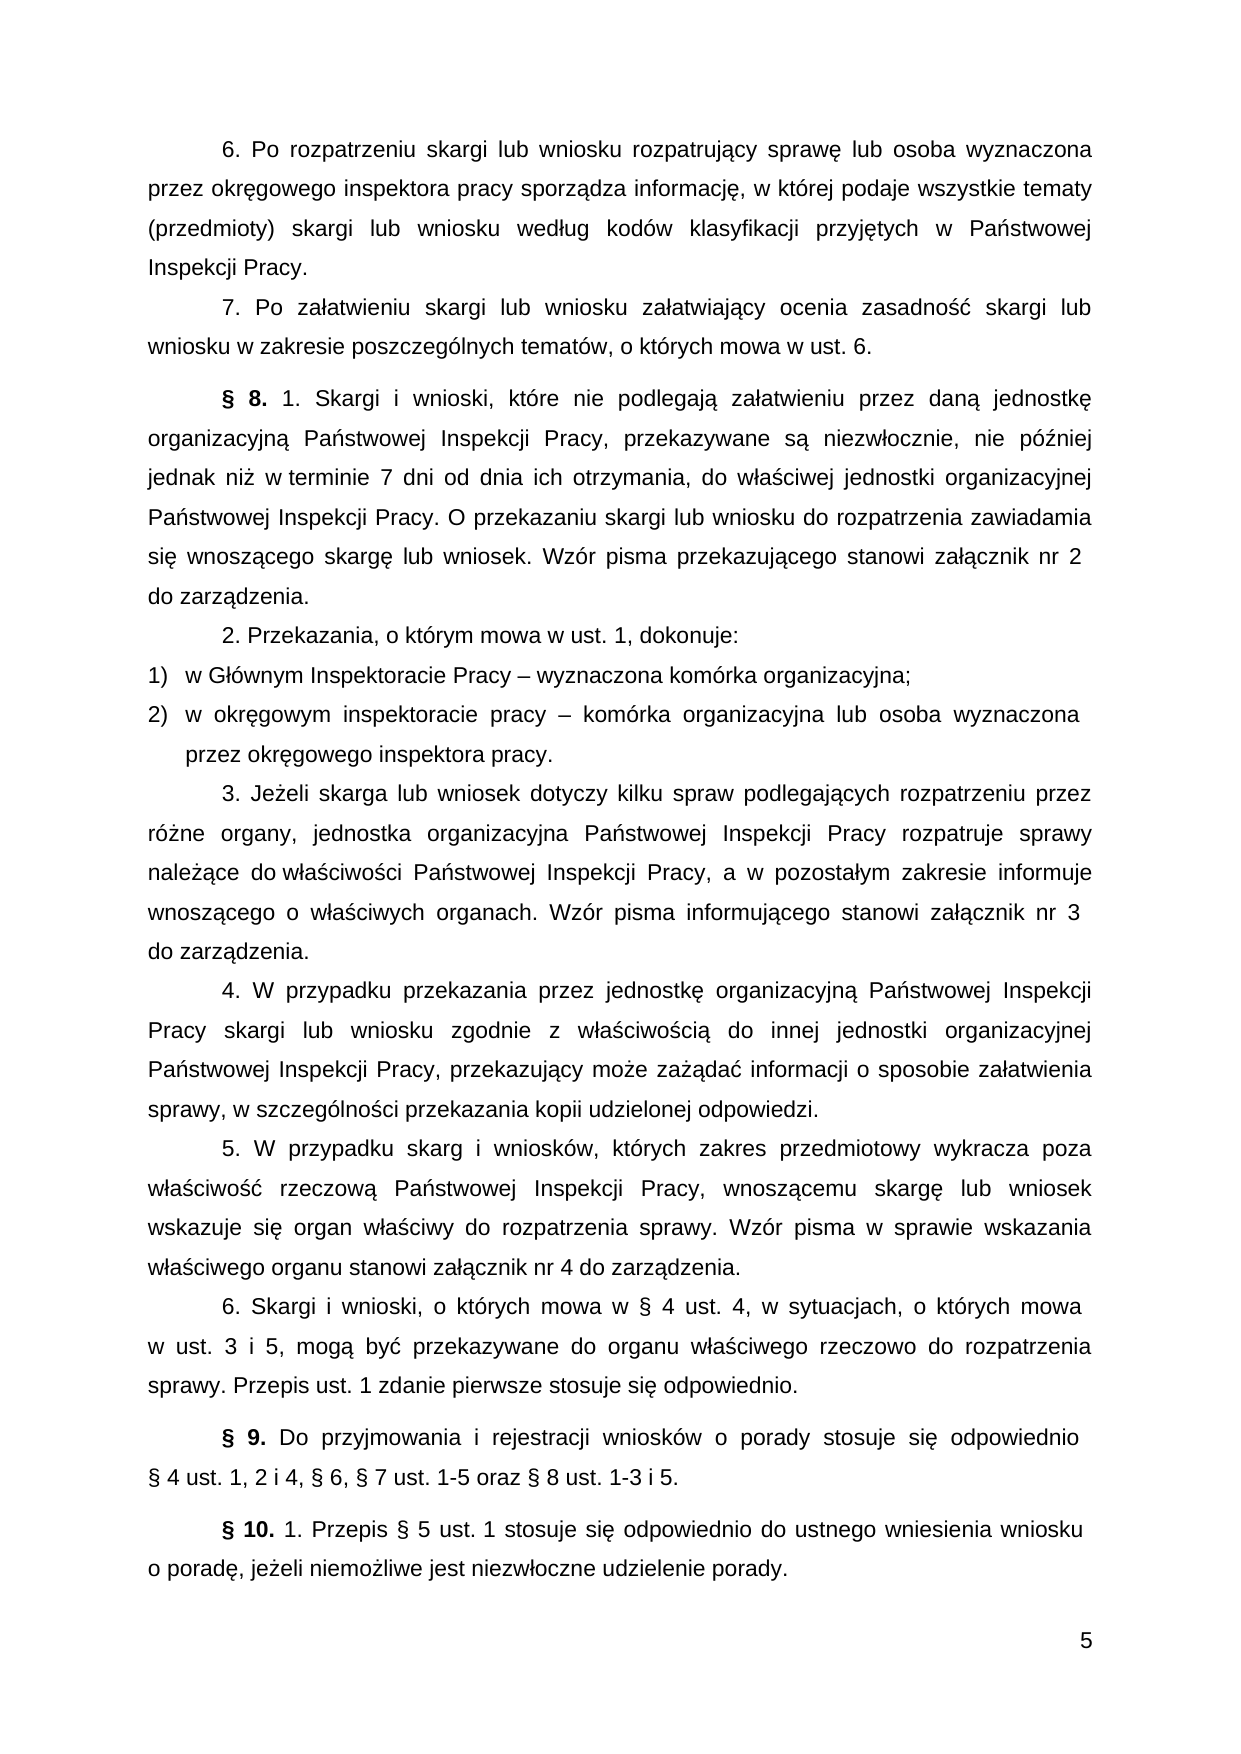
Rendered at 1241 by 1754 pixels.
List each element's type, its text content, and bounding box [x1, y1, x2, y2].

subtitle 6. Skargi i wnioski, o których mowa w § 4 ust. 4, w sytuacjach, o których mowa w ust. 3 i 5, mogą być przekazywane do organu właściwego rzeczowo do rozpatrzenia sprawy. Przepis ust. 1 zdanie pierwsze stosuje się odpowiednio. [148, 1293, 1092, 1398]
subtitle § 10. 1. Przepis § 5 ust. 1 stosuje się odpowiednio do ustnego wniesienia wniosku o poradę, jeżeli niemożliwe jest niezwłoczne udzielenie porady. [148, 1516, 1092, 1581]
subtitle § 8. 1. Skargi i wnioski, które nie podlegają załatwieniu przez daną jednostkę organizacyjną Państwowej Inspekcji Pracy, przekazywane są niezwłocznie, nie później jednak niż w terminie 7 dni od dnia ich otrzymania, do właściwej jednostki organizacyjnej Państwowej Inspekcji Pracy. O przekazaniu skargi lub wniosku do rozpatrzenia zawiadamia się wnoszącego skargę lub wniosek. Wzór pisma przekazującego stanowi załącznik nr 2 do zarządzenia. [148, 385, 1092, 609]
list w Głównym Inspektoracie Pracy – wyznaczona komórka organizacyjna; [148, 662, 1092, 688]
subtitle 5. W przypadku skarg i wniosków, których zakres przedmiotowy wykracza poza właściwość rzeczową Państwowej Inspekcji Pracy, wnoszącemu skargę lub wniosek wskazuje się organ właściwy do rozpatrzenia sprawy. Wzór pisma w sprawie wskazania właściwego organu stanowi załącznik nr 4 do zarządzenia. [148, 1135, 1092, 1280]
subtitle § 9. Do przyjmowania i rejestracji wniosków o porady stosuje się odpowiednio § 4 ust. 1, 2 i 4, § 6, § 7 ust. 1-5 oraz § 8 ust. 1-3 i 5. [148, 1424, 1092, 1490]
subtitle 2. Przekazania, o którym mowa w ust. 1, dokonuje: [148, 622, 1092, 648]
text w okręgowym inspektoracie pracy – komórka organizacyjna lub osoba wyznaczona przez okręgowego inspektora pracy. [148, 701, 1092, 767]
subtitle 3. Jeżeli skarga lub wniosek dotyczy kilku spraw podlegających rozpatrzeniu przez różne organy, jednostka organizacyjna Państwowej Inspekcji Pracy rozpatruje sprawy należące do właściwości Państwowej Inspekcji Pracy, a w pozostałym zakresie informuje wnoszącego o właściwych organach. Wzór pisma informującego stanowi załącznik nr 3 do zarządzenia. [148, 780, 1092, 964]
subtitle 7. Po załatwieniu skargi lub wniosku załatwiający ocenia zasadność skargi lub wniosku w zakresie poszczególnych tematów, o których mowa w ust. 6. [148, 294, 1092, 359]
subtitle 6. Po rozpatrzeniu skargi lub wniosku rozpatrujący sprawę lub osoba wyznaczona przez okręgowego inspektora pracy sporządza informację, w której podaje wszystkie tematy (przedmioty) skargi lub wniosku według kodów klasyfikacji przyjętych w Państwowej Inspekcji Pracy. [148, 136, 1092, 281]
subtitle 4. W przypadku przekazania przez jednostkę organizacyjną Państwowej Inspekcji Pracy skargi lub wniosku zgodnie z właściwością do innej jednostki organizacyjnej Państwowej Inspekcji Pracy, przekazujący może zażądać informacji o sposobie załatwienia sprawy, w szczególności przekazania kopii udzielonej odpowiedzi. [148, 977, 1092, 1122]
